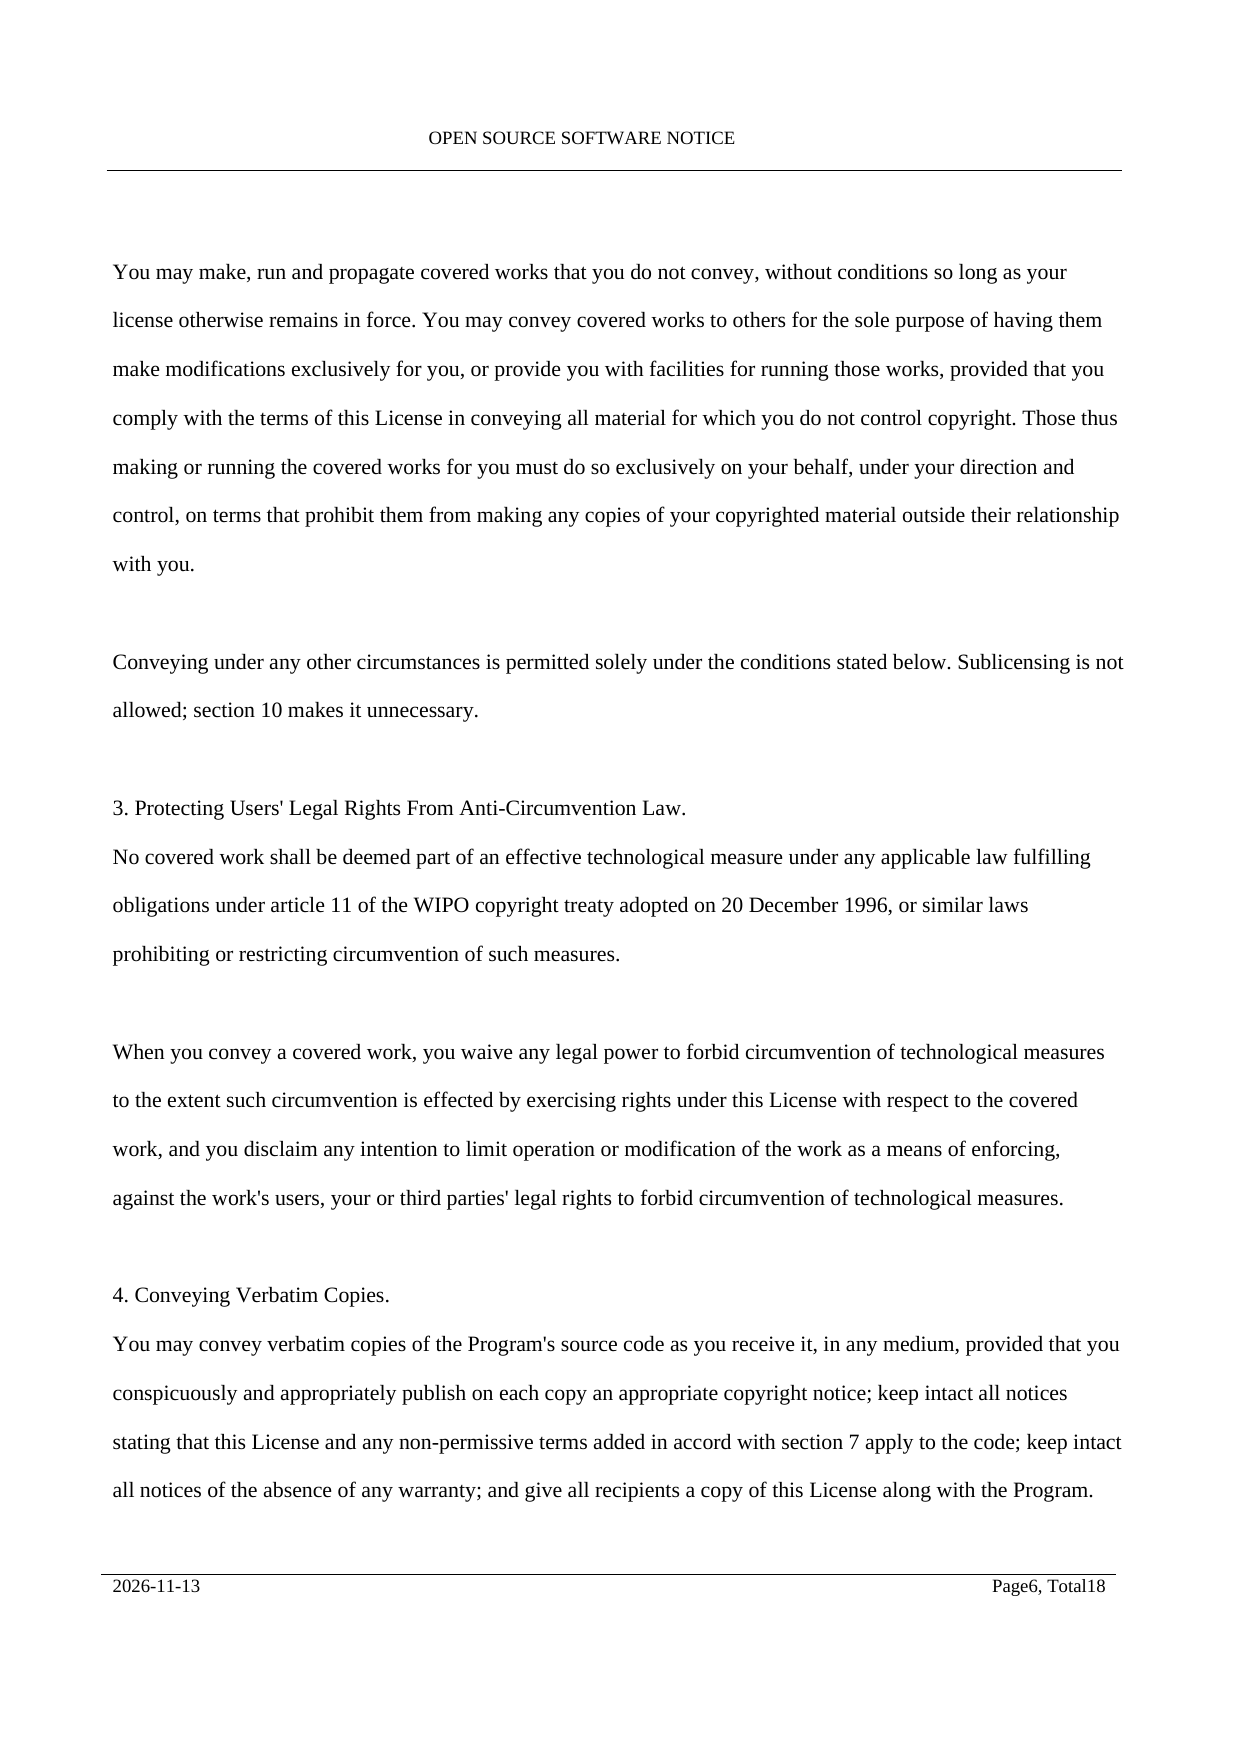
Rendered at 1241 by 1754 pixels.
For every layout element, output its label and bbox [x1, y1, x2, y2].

text [112, 206, 1128, 1506]
